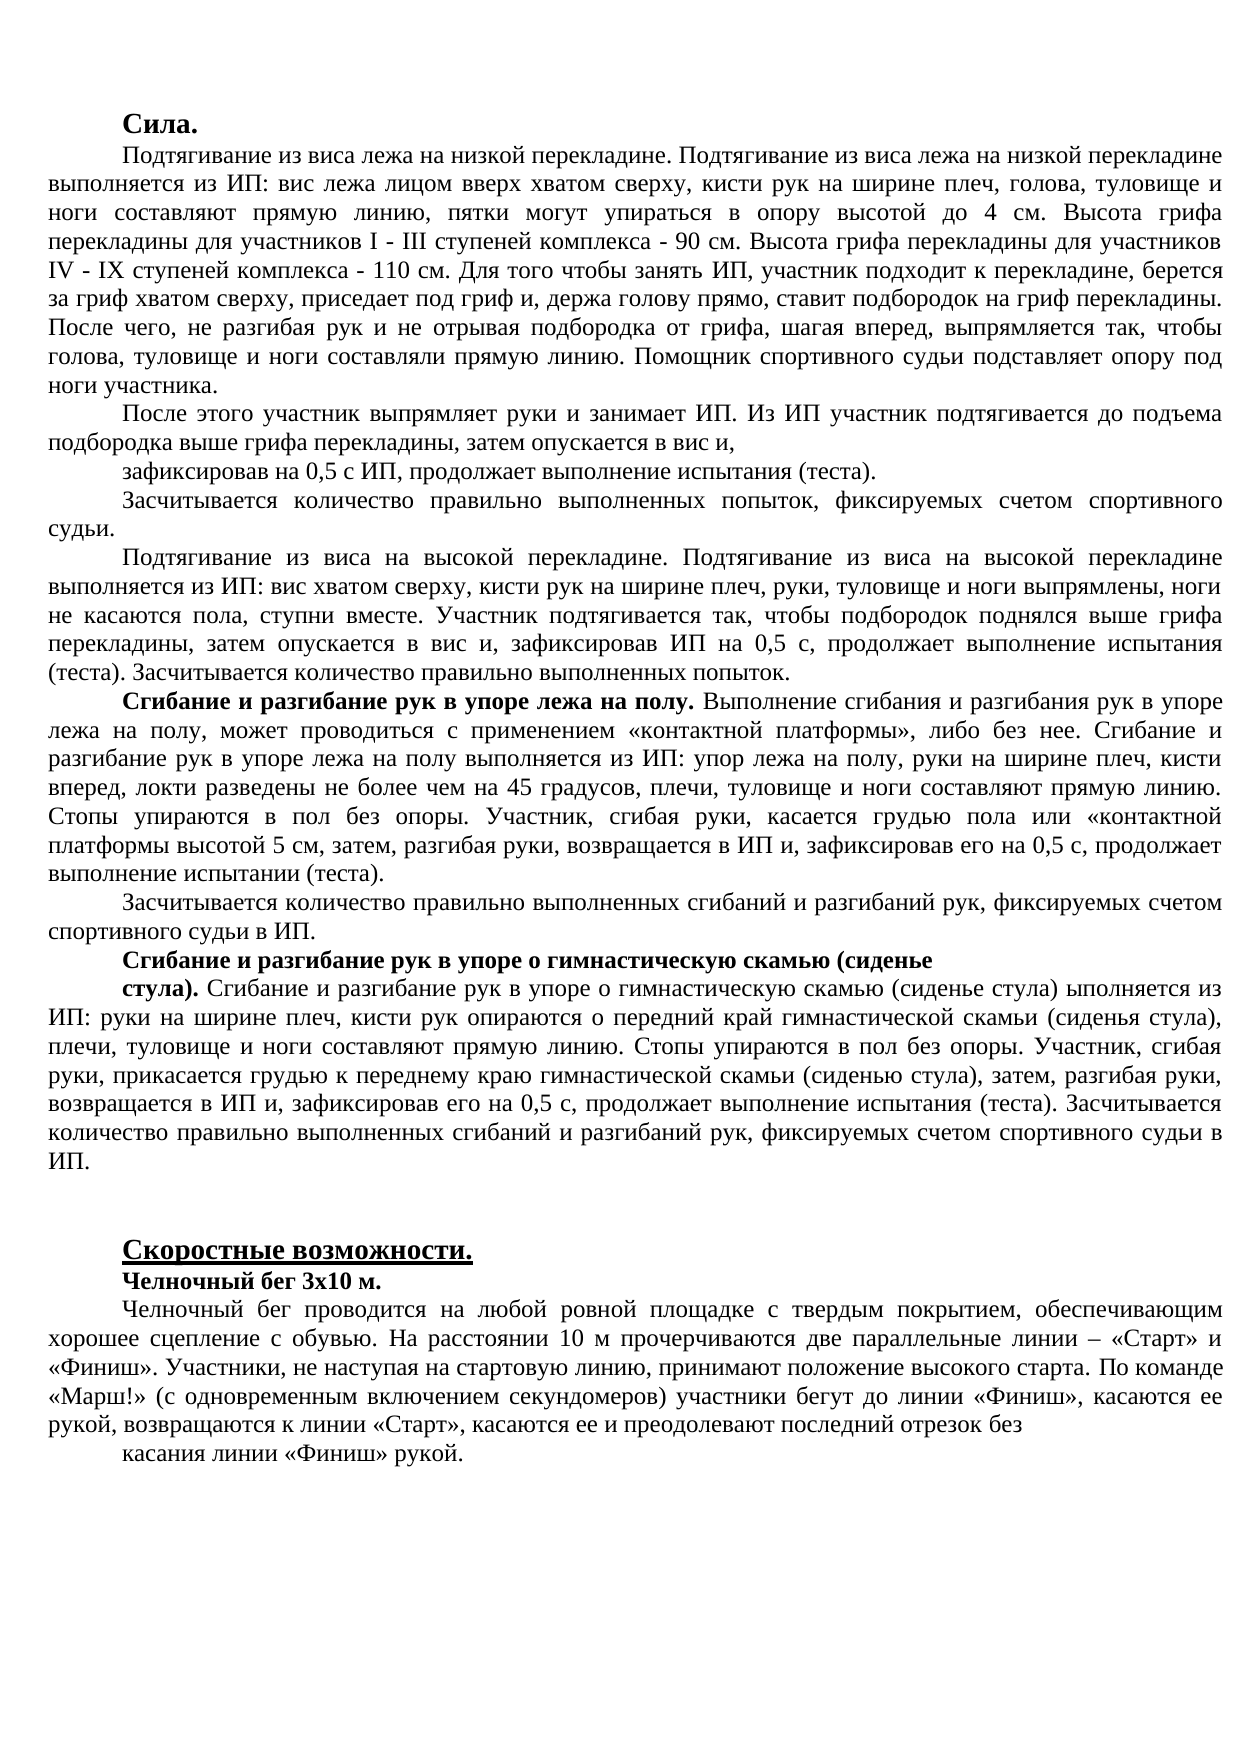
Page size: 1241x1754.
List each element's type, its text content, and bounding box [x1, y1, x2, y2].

text Челночный бег 3х10 м. [48, 1266, 1223, 1294]
text Скоростные возможности. [48, 1232, 1223, 1266]
text Подтягивание из виса на высокой перекладине. Подтягивание из виса на высокой перекладине выполняется из ИП: вис хватом сверху, кисти рук на ширине плеч, руки, туловище и ноги выпрямлены, ноги не касаются пола, ступни вместе. Участник подтягивается так, чтобы подбородок поднялся выше грифа перекладины, затем опускается в вис и, зафиксировав ИП на 0,5 с, продолжает выполнение испытания (теста). Засчитывается количество правильно выполненных попыток. [48, 542, 1223, 686]
text зафиксировав на 0,5 с ИП, продолжает выполнение испытания (теста). [48, 456, 1223, 485]
text Засчитывается количество правильно выполненных попыток, фиксируемых счетом спортивного судьи. [48, 485, 1223, 542]
text Сгибание и разгибание рук в упоре о гимнастическую скамью (сиденье [48, 945, 1223, 973]
text Подтягивание из виса лежа на низкой перекладине. Подтягивание из виса лежа на низкой перекладине выполняется из ИП: вис лежа лицом вверх хватом сверху, кисти рук на ширине плеч, голова, туловище и ноги составляют прямую линию, пятки могут упираться в опору высотой до 4 см. Высота грифа перекладины для участников I - III ступеней комплекса - 90 см. Высота грифа перекладины для участников IV - IX ступеней комплекса - 110 см. Для того чтобы занять ИП, участник подходит к перекладине, берется за гриф хватом сверху, приседает под гриф и, держа голову прямо, ставит подбородок на гриф перекладины. После чего, не разгибая рук и не отрывая подбородка от грифа, шагая вперед, выпрямляется так, чтобы голова, туловище и ноги составляли прямую линию. Помощник спортивного судьи подставляет опору под ноги участника. [48, 140, 1223, 398]
text Сила. [48, 106, 1223, 140]
text Засчитывается количество правильно выполненных сгибаний и разгибаний рук, фиксируемых счетом спортивного судьи в ИП. [48, 887, 1223, 945]
text касания линии «Финиш» рукой. [48, 1438, 1223, 1467]
text Челночный бег проводится на любой ровной площадке с твердым покрытием, обеспечивающим хорошее сцепление с обувью. На расстоянии 10 м прочерчиваются две параллельные линии – «Старт» и «Финиш». Участники, не наступая на стартовую линию, принимают положение высокого старта. По команде «Марш!» (с одновременным включением секундомеров) участники бегут до линии «Финиш», касаются ее рукой, возвращаются к линии «Старт», касаются ее и преодолевают последний отрезок без [48, 1294, 1223, 1438]
text стула). Сгибание и разгибание рук в упоре о гимнастическую скамью (сиденье стула) ыполняется из ИП: руки на ширине плеч, кисти рук опираются о передний край гимнастической скамьи (сиденья стула), плечи, туловище и ноги составляют прямую линию. Стопы упираются в пол без опоры. Участник, сгибая руки, прикасается грудью к переднему краю гимнастической скамьи (сиденью стула), затем, разгибая руки, возвращается в ИП и, зафиксировав его на 0,5 с, продолжает выполнение испытания (теста). Засчитывается количество правильно выполненных сгибаний и разгибаний рук, фиксируемых счетом спортивного судьи в ИП. [48, 973, 1223, 1175]
text После этого участник выпрямляет руки и занимает ИП. Из ИП участник подтягивается до подъема подбородка выше грифа перекладины, затем опускается в вис и, [48, 398, 1223, 456]
text Сгибание и разгибание рук в упоре лежа на полу. Выполнение сгибания и разгибания рук в упоре лежа на полу, может проводиться с применением «контактной платформы», либо без нее. Сгибание и разгибание рук в упоре лежа на полу выполняется из ИП: упор лежа на полу, руки на ширине плеч, кисти вперед, локти разведены не более чем на 45 градусов, плечи, туловище и ноги составляют прямую линию. Стопы упираются в пол без опоры. Участник, сгибая руки, касается грудью пола или «контактной платформы высотой 5 см, затем, разгибая руки, возвращается в ИП и, зафиксировав его на 0,5 с, продолжает выполнение испытании (теста). [48, 686, 1223, 887]
